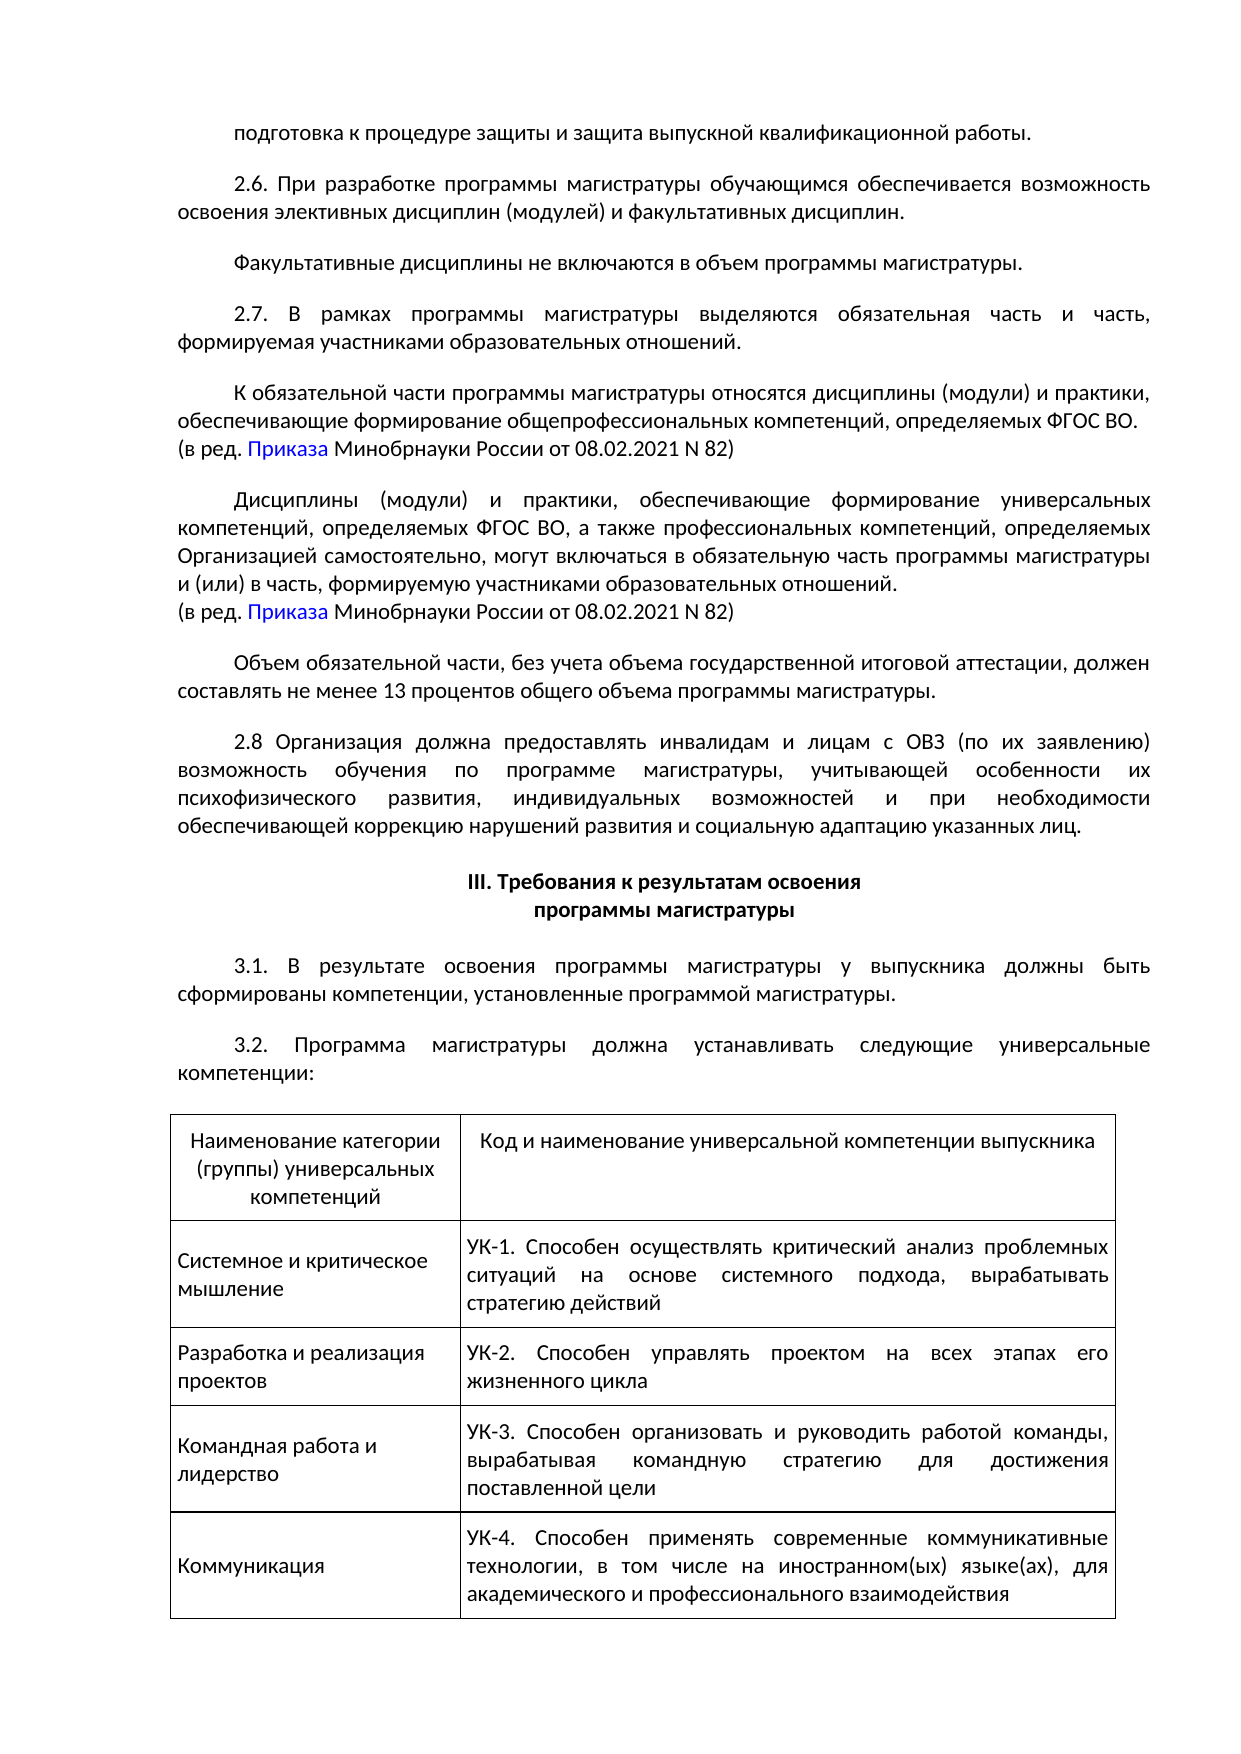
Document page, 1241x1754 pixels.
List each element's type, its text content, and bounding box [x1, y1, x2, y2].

table_cell УК-3. Способен организовать и руководить работой команды, вырабатывая командную стратегию для достижения поставленной цели [461, 1406, 1115, 1511]
table_cell Коммуникация [171, 1513, 460, 1618]
table_cell УК-2. Способен управлять проектом на всех этапах его жизненного цикла [461, 1328, 1115, 1405]
table_cell УК-1. Способен осуществлять критический анализ проблемных ситуаций на основе системного подхода, вырабатывать стратегию действий [461, 1221, 1115, 1327]
text Факультативные дисциплины не включаются в объем программы магистратуры. [177, 248, 1152, 276]
text Дисциплины (модули) и практики, обеспечивающие формирование универсальных компетенций, определяемых ФГОС ВО, а также профессиональных компетенций, определяемых Организацией самостоятельно, могут включаться в обязательную часть программы магистратуры и (или) в часть, формируемую участниками образовательных отношений. [177, 485, 1152, 597]
text 2.8 Организация должна предоставлять инвалидам и лицам с ОВЗ (по их заявлению) возможность обучения по программе магистратуры, учитывающей особенности их психофизического развития, индивидуальных возможностей и при необходимости обеспечивающей коррекцию нарушений развития и социальную адаптацию указанных лиц. [177, 727, 1152, 839]
text (в ред. Приказа Минобрнауки России от 08.02.2021 N 82) [177, 597, 1152, 625]
table_cell Системное и критическое мышление [171, 1221, 460, 1327]
table_header Наименование категории (группы) универсальных компетенций [171, 1115, 460, 1220]
title III. Требования к результатам освоения [177, 867, 1152, 895]
table_cell УК-4. Способен применять современные коммуникативные технологии, в том числе на иностранном(ых) языке(ах), для академического и профессионального взаимодействия [461, 1513, 1115, 1618]
title программы магистратуры [177, 895, 1152, 923]
text 3.1. В результате освоения программы магистратуры у выпускника должны быть сформированы компетенции, установленные программой магистратуры. [177, 951, 1152, 1007]
table_cell Разработка и реализация проектов [171, 1328, 460, 1405]
text Объем обязательной части, без учета объема государственной итоговой аттестации, должен составлять не менее 13 процентов общего объема программы магистратуры. [177, 648, 1152, 704]
text 2.7. В рамках программы магистратуры выделяются обязательная часть и часть, формируемая участниками образовательных отношений. [177, 299, 1152, 355]
text 2.6. При разработке программы магистратуры обучающимся обеспечивается возможность освоения элективных дисциплин (модулей) и факультативных дисциплин. [177, 169, 1152, 225]
text подготовка к процедуре защиты и защита выпускной квалификационной работы. [177, 118, 1152, 146]
text К обязательной части программы магистратуры относятся дисциплины (модули) и практики, обеспечивающие формирование общепрофессиональных компетенций, определяемых ФГОС ВО. [177, 378, 1152, 434]
table_header Код и наименование универсальной компетенции выпускника [461, 1115, 1115, 1220]
text (в ред. Приказа Минобрнауки России от 08.02.2021 N 82) [177, 434, 1152, 462]
table_cell Командная работа и лидерство [171, 1406, 460, 1511]
text 3.2. Программа магистратуры должна устанавливать следующие универсальные компетенции: [177, 1030, 1152, 1086]
